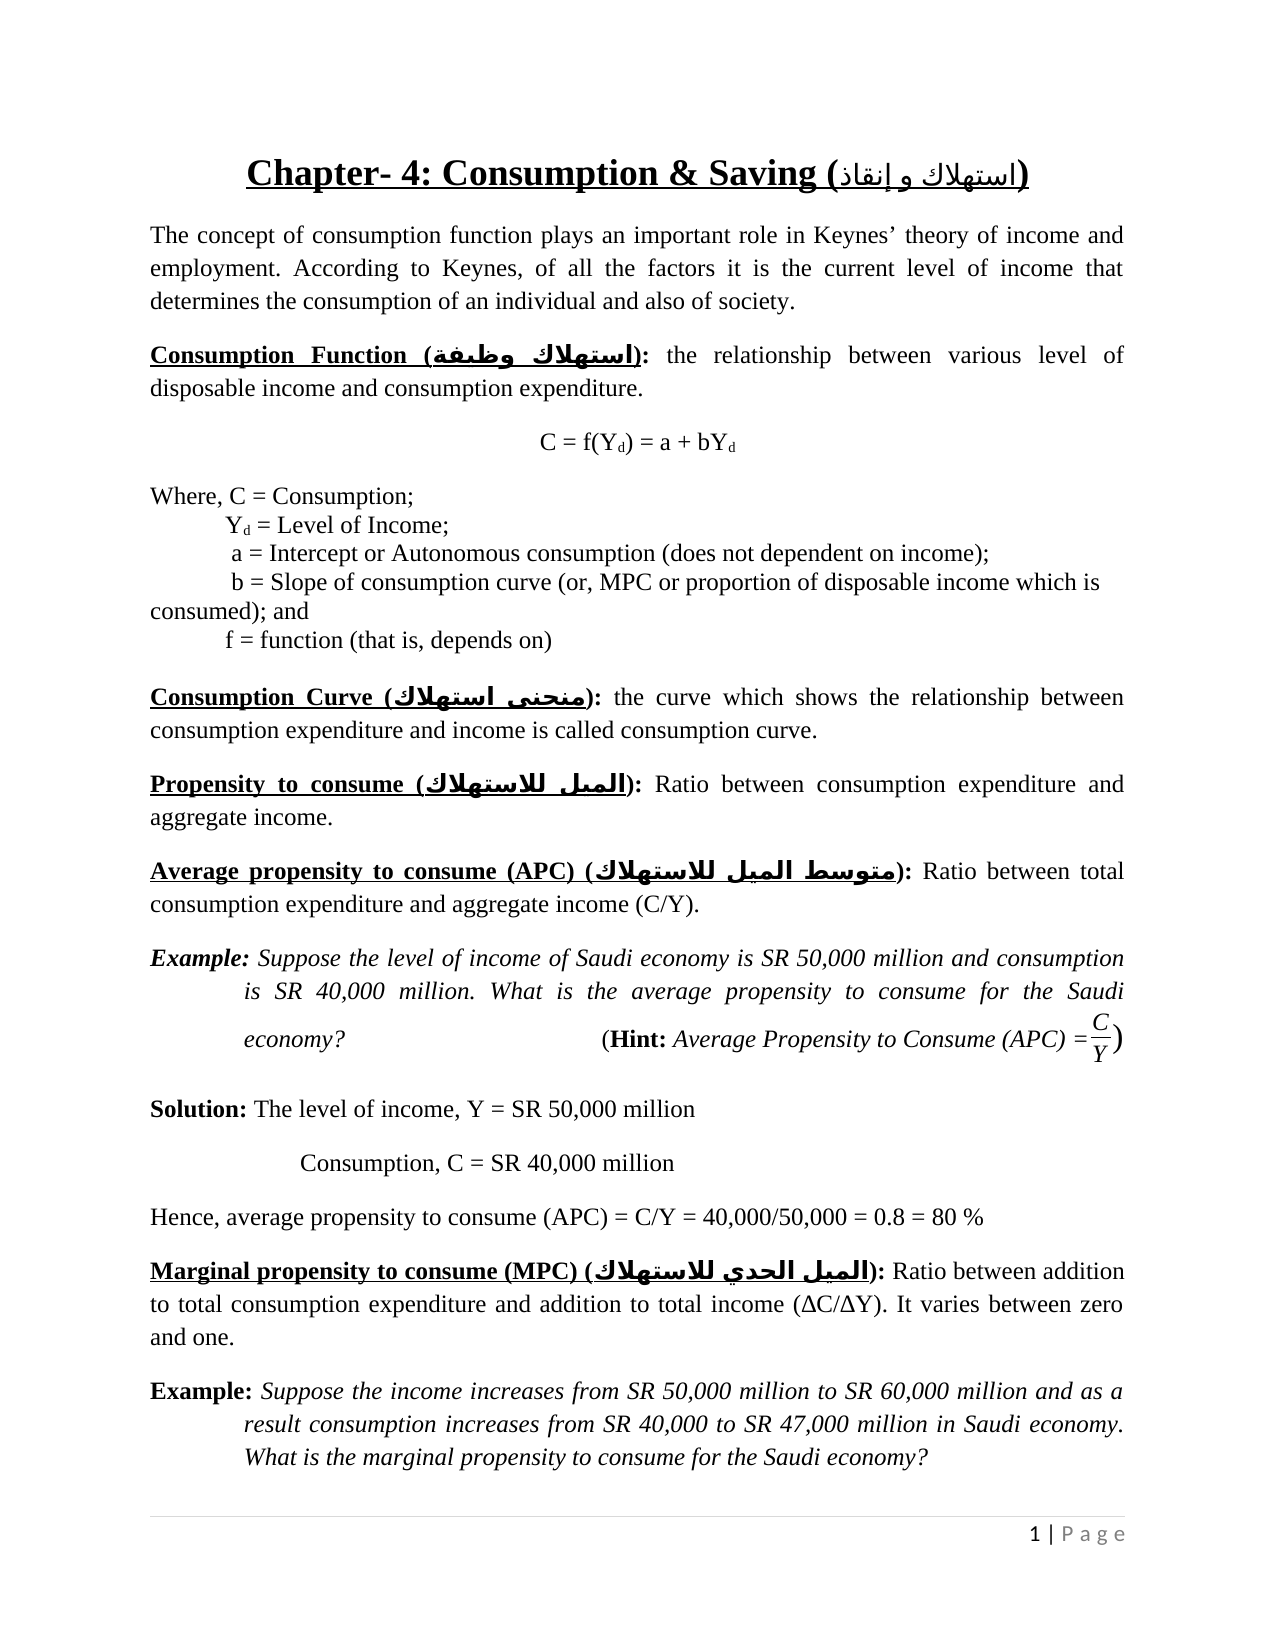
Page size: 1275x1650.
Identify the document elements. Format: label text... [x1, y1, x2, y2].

text b = Slope of consumption curve (or, MPC or proportion of disposable income which is consumed); and [150, 567, 1125, 625]
text Solution: The level of income, Y = SR 50,000 million [150, 1094, 1125, 1123]
text Example: Suppose the income increases from SR 50,000 million to SR 60,000 million and as a result consumption increases from SR 40,000 to SR 47,000 million in Saudi economy. What is the marginal propensity to consume for the Saudi economy? [150, 1376, 1125, 1471]
text Consumption Function (استهلاك وظيفة): the relationship between various level of disposable income and consumption expenditure. [150, 340, 1125, 402]
text Where, C = Consumption; [150, 481, 1125, 510]
text Average propensity to consume (APC) (متوسط الميل للاستهلاك): Ratio between total consumption expenditure and aggregate income (C/Y). [150, 856, 1125, 918]
text Consumption, C = SR 40,000 million [150, 1148, 1125, 1177]
text f = function (that is, depends on) [150, 625, 1125, 653]
text Propensity to consume (الميل للاستهلاك): Ratio between consumption expenditure and aggregate income. [150, 769, 1125, 831]
text Chapter- 4: Consumption & Saving (استهلاك و إنقاذ) [150, 150, 1125, 193]
text Hence, average propensity to consume (APC) = C/Y = 40,000/50,000 = 0.8 = 80 % [150, 1202, 1125, 1231]
text a = Intercept or Autonomous consumption (does not dependent on income); [150, 538, 1125, 567]
text Marginal propensity to consume (MPC) (الميل الحدي للاستهلاك): Ratio between addition to total consumption expenditure and addition to total income (∆C/∆Y). It varies between zero and one. [150, 1256, 1125, 1351]
text Yd = Level of Income; [150, 510, 1125, 538]
text Consumption Curve (منحنى استهلاك): the curve which shows the relationship between consumption expenditure and income is called consumption curve. [150, 682, 1125, 744]
text Example: Suppose the level of income of Saudi economy is SR 50,000 million and consumption is SR 40,000 million. What is the average propensity to consume for the Saudi economy? (Hint: Average Propensity to Consume (APC) =) [150, 943, 1125, 1068]
text The concept of consumption function plays an important role in Keynes’ theory of income and employment. According to Keynes, of all the factors it is the current level of income that determines the consumption of an individual and also of society. [150, 220, 1125, 315]
text C = f(Yd) = a + bYd [150, 427, 1125, 456]
